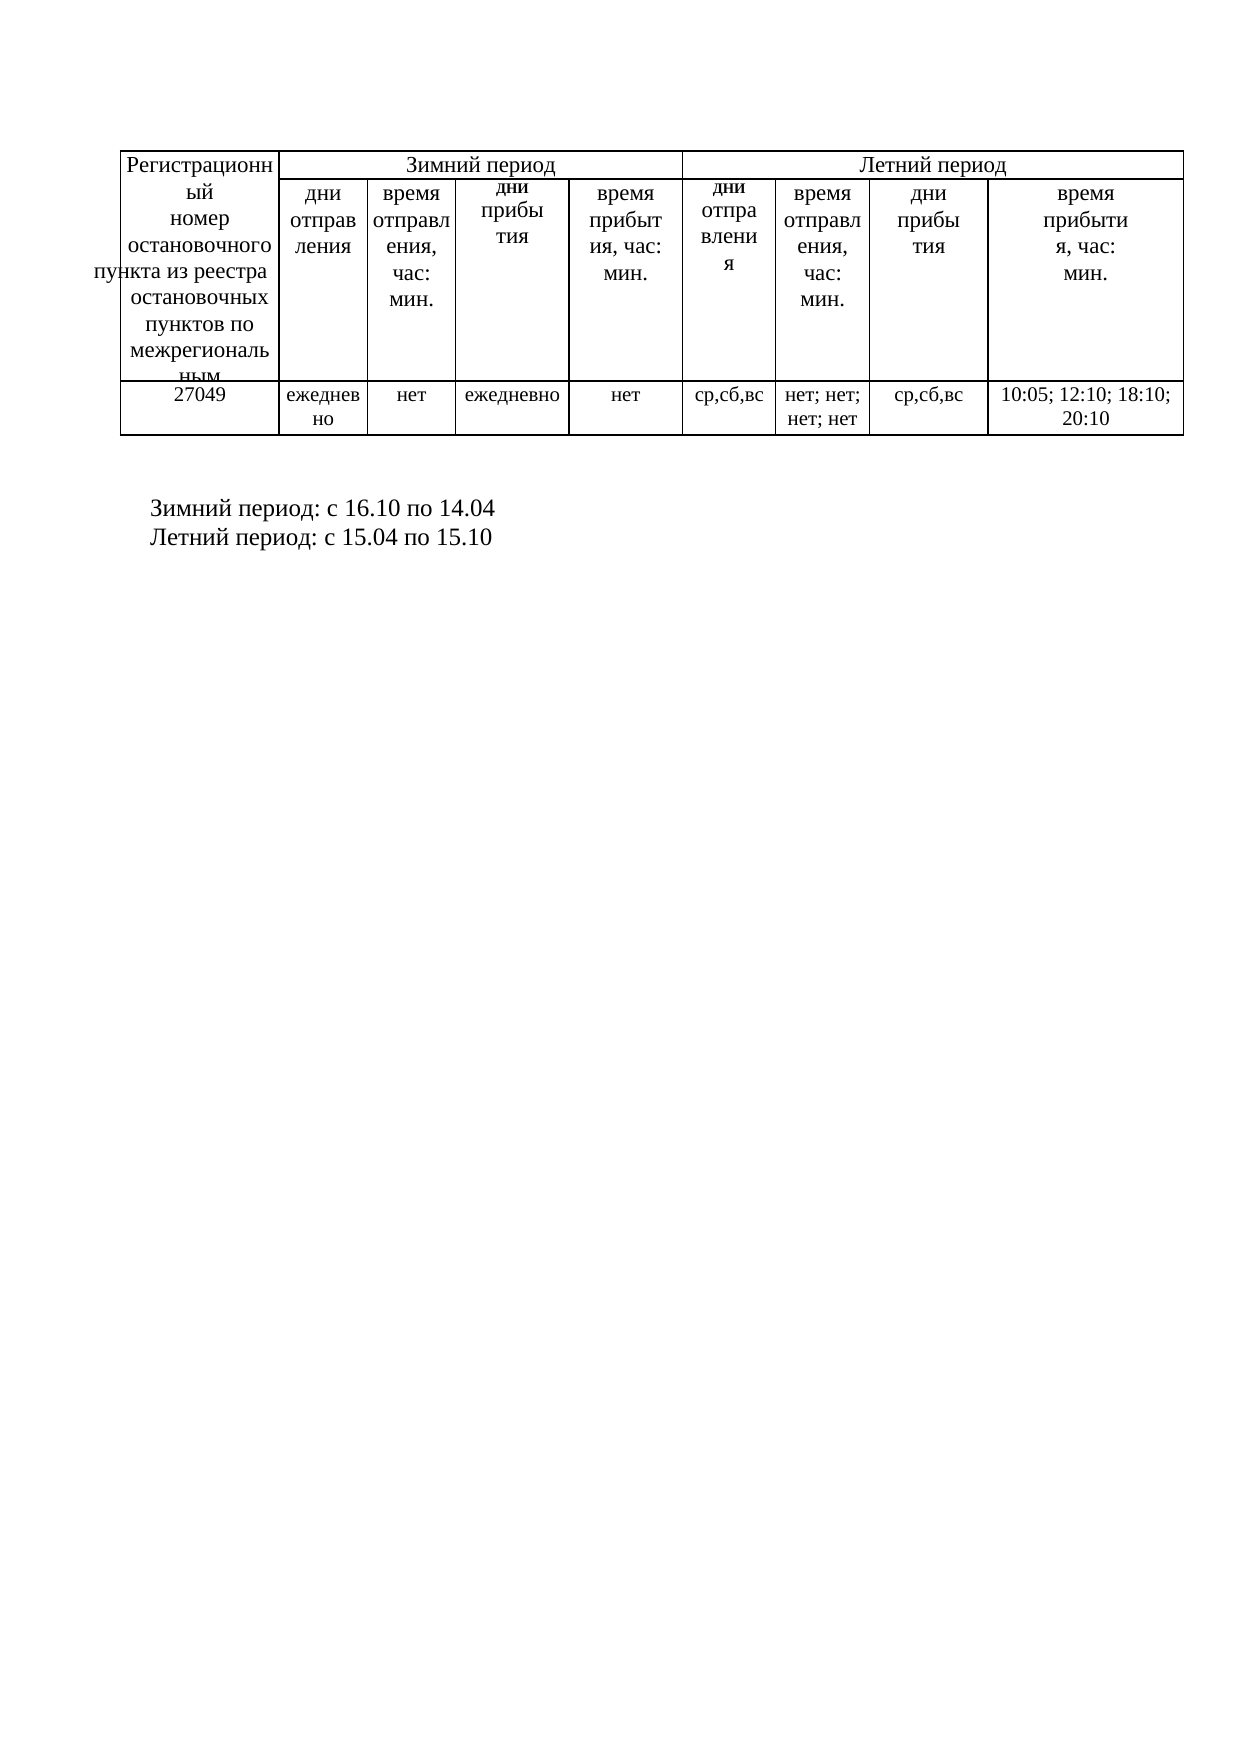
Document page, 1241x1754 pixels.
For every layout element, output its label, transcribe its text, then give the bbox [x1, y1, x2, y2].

table_cell нет [368, 382, 455, 434]
text Летний период: с 15.04 по 15.10 [150, 522, 1090, 551]
table_cell время отправл ения, час: мин. [368, 180, 455, 380]
table_cell ежедневно [280, 382, 367, 434]
table_cell ДНИ отпра влени я [683, 180, 775, 380]
table_cell 27049 [121, 382, 278, 434]
table_cell время прибыти я, час: мин. [989, 180, 1183, 380]
table_cell нет; нет; нет; нет [776, 382, 869, 434]
table_header Регистрационный номер остановочного пункта из реестра остановочных пунктов по межрегиональным маршрутам регулярных перевозок [121, 152, 278, 380]
table_cell ДНИ прибы тия [456, 180, 568, 380]
table_cell 10:05; 12:10; 18:10; 20:10 [989, 382, 1183, 434]
table_cell нет [570, 382, 682, 434]
table_cell ср,сб,вс [683, 382, 775, 434]
table_cell время прибыт ия, час: мин. [570, 180, 682, 380]
table_cell дни отправ ления [280, 180, 367, 380]
table_cell время отправл ения, час: мин. [776, 180, 869, 380]
table_cell ежедневно [456, 382, 568, 434]
table_cell дни прибы тия [870, 180, 987, 380]
text Зимний период: с 16.10 по 14.04 [150, 493, 1090, 522]
table_header Летний период [683, 152, 1183, 178]
table_header Зимний период [280, 152, 682, 178]
table_cell ср,сб,вс [870, 382, 987, 434]
